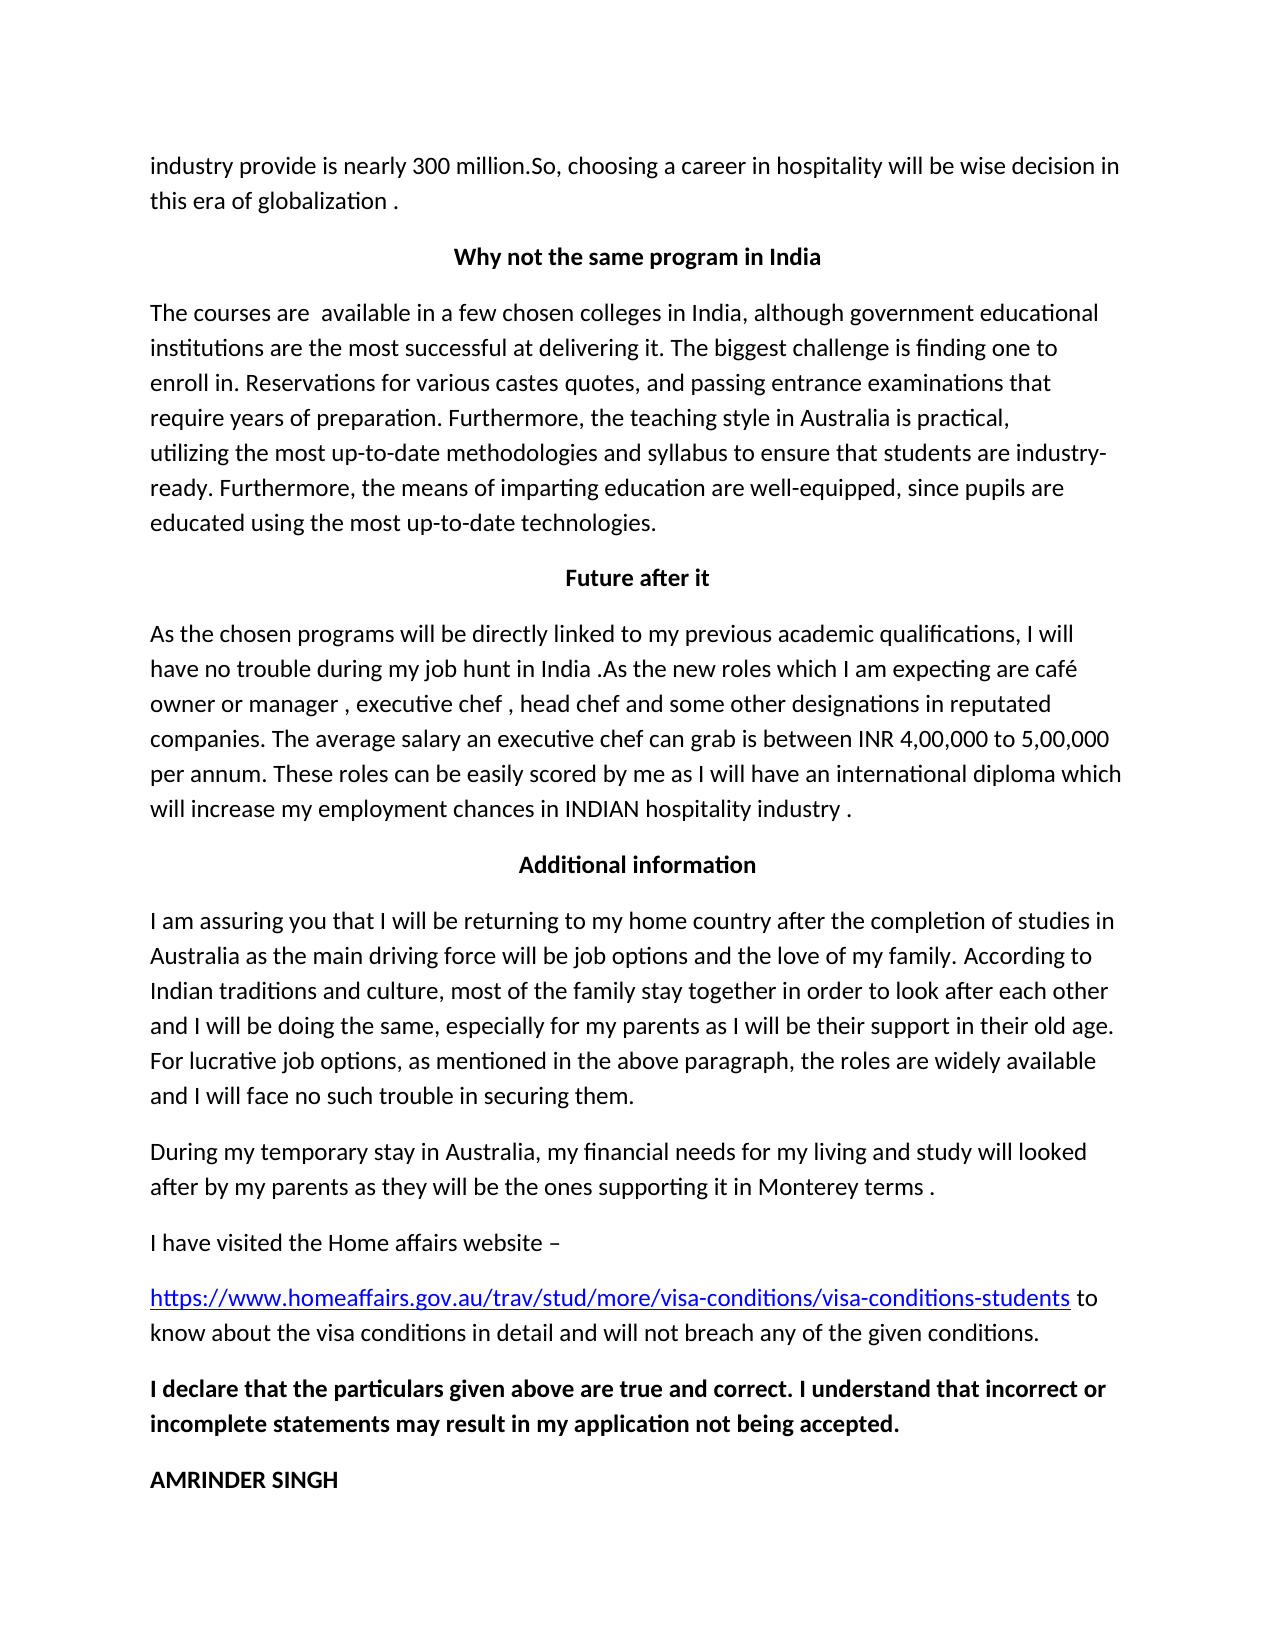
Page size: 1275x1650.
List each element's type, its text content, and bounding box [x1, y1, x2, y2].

text Future after it [150, 562, 1125, 593]
text As the chosen programs will be directly linked to my previous academic qualifications, I will have no trouble during my job hunt in India .As the new roles which I am expecting are café owner or manager , executive chef , head chef and some other designations in reputated companies. The average salary an executive chef can grab is between INR 4,00,000 to 5,00,000 per annum. These roles can be easily scored by me as I will have an international diploma which will increase my employment chances in INDIAN hospitality industry . [150, 618, 1125, 824]
text I have visited the Home affairs website – [150, 1227, 1125, 1257]
text Additional information [150, 849, 1125, 880]
text https://www.homeaffairs.gov.au/trav/stud/more/visa-conditions/visa-conditions-students to know about the visa conditions in detail and will not breach any of the given conditions. [150, 1282, 1125, 1348]
text I am assuring you that I will be returning to my home country after the completion of studies in Australia as the main driving force will be job options and the love of my family. According to Indian traditions and culture, most of the family stay together in order to look after each other and I will be doing the same, especially for my parents as I will be their support in their old age. For lucrative job options, as mentioned in the above paragraph, the roles are widely available and I will face no such trouble in securing them. [150, 905, 1125, 1111]
text I declare that the particulars given above are true and correct. I understand that incorrect or incomplete statements may result in my application not being accepted. [150, 1373, 1125, 1439]
text Why not the same program in India [150, 241, 1125, 271]
text During my temporary stay in Australia, my financial needs for my living and study will looked after by my parents as they will be the ones supporting it in Monterey terms . [150, 1136, 1125, 1201]
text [150, 150, 1125, 216]
text AMRINDER SINGH [150, 1464, 1125, 1495]
text The courses are available in a few chosen colleges in India, although government educational institutions are the most successful at delivering it. The biggest challenge is finding one to enroll in. Reservations for various castes quotes, and passing entrance examinations that require years of preparation. Furthermore, the teaching style in Australia is practical, utilizing the most up-to-date methodologies and syllabus to ensure that students are industry-ready. Furthermore, the means of imparting education are well-equipped, since pupils are educated using the most up-to-date technologies. [150, 297, 1125, 537]
